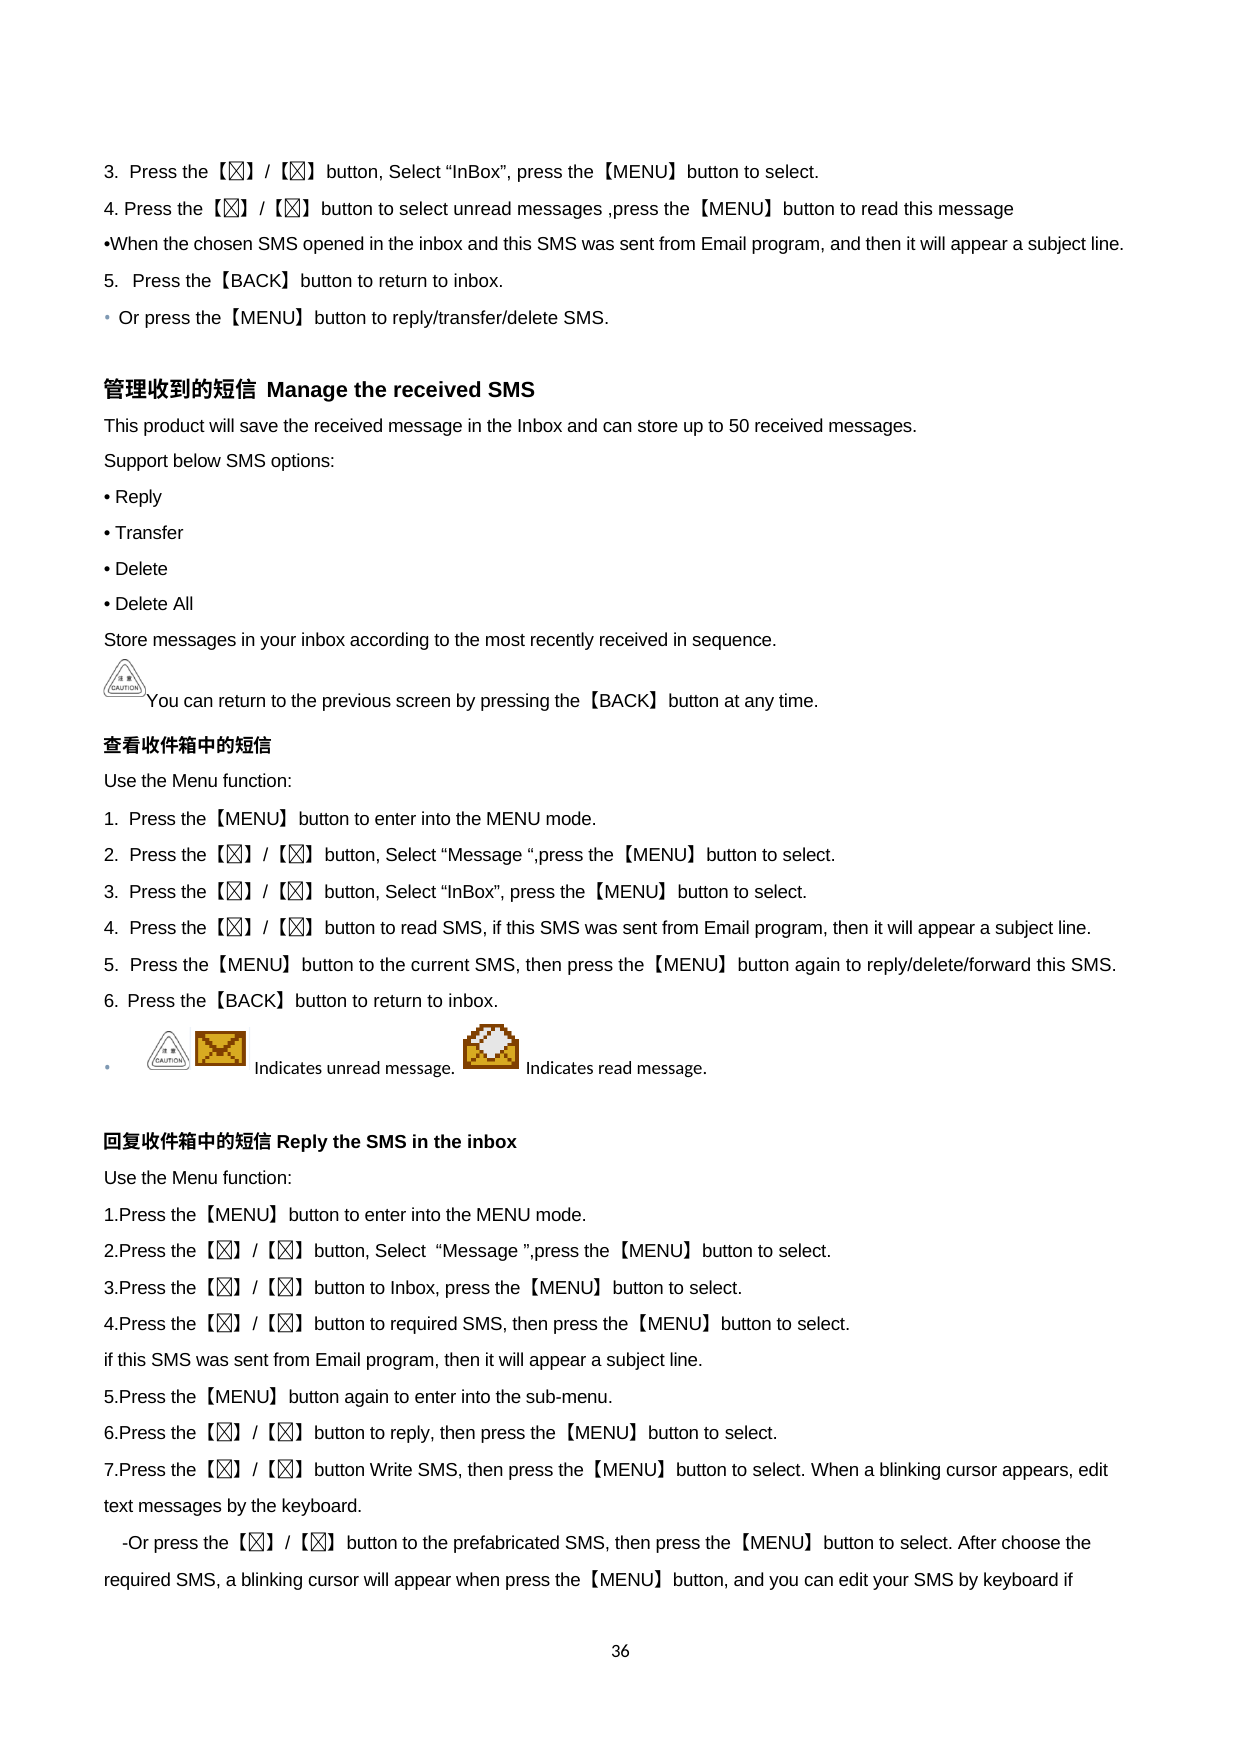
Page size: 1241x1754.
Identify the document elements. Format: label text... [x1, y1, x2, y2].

text 6.Press the【】/【】button to reply, then press the【MENU】button to select. [103, 1415, 1137, 1448]
text Use the Menu function: [103, 765, 1137, 797]
subtitle 查看收件箱中的短信 [103, 728, 1137, 761]
text 2. Press the【】/【】button, Select “Message “,press the【MENU】button to select. [103, 837, 1137, 870]
text This product will save the received message in the Inbox and can store up to 50 received messages. [103, 409, 1137, 442]
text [103, 1525, 1137, 1595]
list Or press the【MENU】button to reply/transfer/delete SMS. [103, 300, 1137, 332]
picture [103, 659, 146, 697]
text • Reply [103, 481, 1137, 513]
text 3.Press the【】/【】button to Inbox, press the【MENU】button to select. [103, 1270, 1137, 1302]
text 4. Press the【】/【】button to read SMS, if this SMS was sent from Email program, then it will appear a subject line. [103, 910, 1137, 943]
picture [459, 1020, 522, 1070]
text 2.Press the【】/【】button, Select “Message ”,press the【MENU】button to select. [103, 1233, 1137, 1266]
text 5. Press the【BACK】button to return to inbox. [103, 263, 1137, 296]
subtitle 回复收件箱中的短信 Reply the SMS in the inbox [103, 1124, 1137, 1157]
text 6. Press the【BACK】button to return to inbox. [103, 983, 1137, 1016]
text 1.Press the【MENU】button to enter into the MENU mode. [103, 1197, 1137, 1229]
text • Delete All [103, 588, 1137, 620]
text 3. Press the【】/【】button, Select “InBox”, press the【MENU】button to select. [103, 874, 1137, 906]
text 7.Press the【】/【】button Write SMS, then press the【MENU】button to select. When a blinking cursor appears, edit text messages by the keyboard. [103, 1452, 1137, 1522]
text • Delete [103, 552, 1137, 584]
text • Transfer [103, 516, 1137, 549]
text 3. Press the【】/【】button, Select “InBox”, press the【MENU】button to select. [103, 154, 1137, 187]
text if this SMS was sent from Email program, then it will appear a subject line. [103, 1343, 1137, 1376]
text Store messages in your inbox according to the most recently received in sequence. [103, 623, 1137, 656]
text •When the chosen SMS opened in the inbox and this SMS was sent from Email program, and then it will appear a subject line. [103, 227, 1137, 260]
picture [147, 1027, 251, 1070]
text 5. Press the【MENU】button to the current SMS, then press the【MENU】button again to reply/delete/forward this SMS. [103, 947, 1137, 979]
text 4.Press the【】/【】button to required SMS, then press the【MENU】button to select. [103, 1306, 1137, 1339]
text 4. Press the【】/【】button to select unread messages ,press the【MENU】button to read this message [103, 191, 1137, 223]
text 5.Press the【MENU】button again to enter into the sub-menu. [103, 1379, 1137, 1411]
list Indicates unread message. Indicates read message. [103, 1020, 1137, 1085]
text Support below SMS options: [103, 445, 1137, 477]
text Use the Menu function: [103, 1161, 1137, 1193]
subtitle 管理收到的短信 Manage the received SMS [103, 372, 1137, 404]
text You can return to the previous screen by pressing the【BACK】button at any time. [103, 659, 1137, 724]
text 1. Press the【MENU】button to enter into the MENU mode. [103, 801, 1137, 833]
